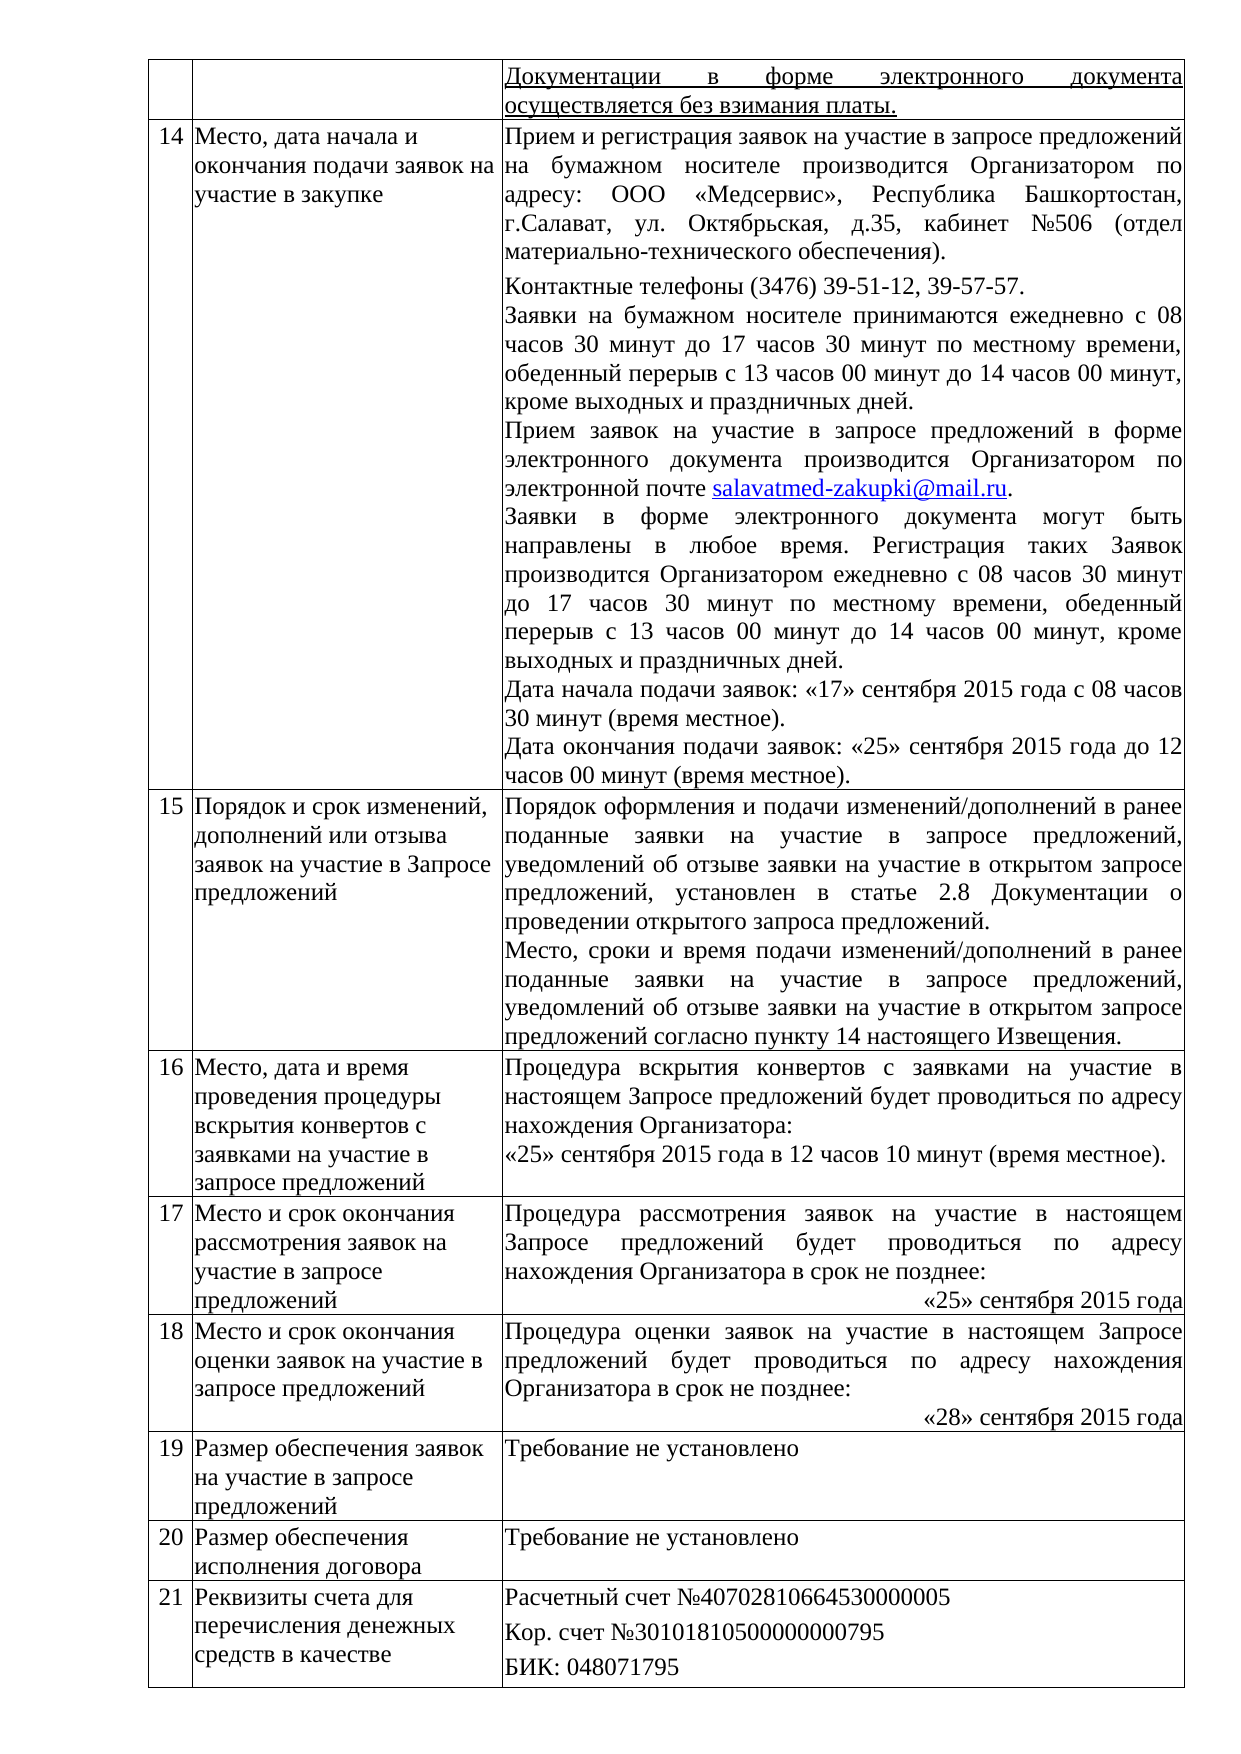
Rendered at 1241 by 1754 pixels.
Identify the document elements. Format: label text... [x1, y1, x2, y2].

table_cell 15 [149, 790, 192, 1050]
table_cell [503, 1581, 1184, 1687]
table_cell 19 [149, 1432, 192, 1519]
table_cell 13 [149, 60, 192, 119]
table_cell Процедура рассмотрения заявок на участие в настоящем Запросе предложений будет проводиться по адресу нахождения Организатора в срок не позднее: «25» сентября 2015 года [503, 1197, 1184, 1313]
table_cell Место, дата начала и окончания подачи заявок на участие в закупке [193, 120, 502, 789]
table_cell 14 [149, 120, 192, 789]
table_cell Порядок оформления и подачи изменений/дополнений в ранее поданные заявки на участие в запросе предложений, уведомлений об отзыве заявки на участие в открытом запросе предложений, установлен в статье 2.8 Документации о проведении открытого запроса предложений. Место, сроки и время подачи изменений/дополнений в ранее поданные заявки на участие в запросе предложений, уведомлений об отзыве заявки на участие в открытом запросе предложений согласно пункту 14 настоящего Извещения. [503, 790, 1184, 1050]
table_cell Размер обеспечения исполнения договора [193, 1521, 502, 1579]
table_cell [193, 60, 502, 119]
table_cell Требование не установлено [503, 1432, 1184, 1519]
table_cell 18 [149, 1315, 192, 1431]
table_cell Требование не установлено [503, 1521, 1184, 1579]
table_cell 16 [149, 1051, 192, 1196]
table_cell Размер обеспечения заявок на участие в запросе предложений [193, 1432, 502, 1519]
table_cell Место и срок окончания оценки заявок на участие в запросе предложений [193, 1315, 502, 1431]
table_cell 17 [149, 1197, 192, 1313]
table_cell Процедура вскрытия конвертов с заявками на участие в настоящем Запросе предложений будет проводиться по адресу нахождения Организатора: «25» сентября 2015 года в 12 часов 10 минут (время местное). [503, 1051, 1184, 1196]
table_cell Прием и регистрация заявок на участие в запросе предложений на бумажном носителе производится Организатором по адресу: ООО «Медсервис», Республика Башкортостан, г.Салават, ул. Октябрьская, д.35, кабинет №506 (отдел материально-технического обеспечения). Контактные телефоны (3476) 39-51-12, 39-57-57. Заявки на бумажном носителе принимаются ежедневно с 08 часов 30 минут до 17 часов 30 минут по местному времени, обеденный перерыв с 13 часов 00 минут до 14 часов 00 минут, кроме выходных и праздничных дней. Прием заявок на участие в запросе предложений в форме электронного документа производится Организатором по электронной почте salavatmed-zakupki@mail.ru. Заявки в форме электронного документа могут быть направлены в любое время. Регистрация таких Заявок производится Организатором ежедневно с 08 часов 30 минут до 17 часов 30 минут по местному времени, обеденный перерыв с 13 часов 00 минут до 14 часов 00 минут, кроме выходных и праздничных дней. Дата начала подачи заявок: «17» сентября 2015 года с 08 часов 30 минут (время местное). Дата окончания подачи заявок: «25» сентября 2015 года до 12 часов 00 минут (время местное). [503, 120, 1184, 789]
table_cell 20 [149, 1521, 192, 1579]
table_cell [193, 1581, 502, 1687]
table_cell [503, 60, 1184, 119]
table_cell Место и срок окончания рассмотрения заявок на участие в запросе предложений [193, 1197, 502, 1313]
table_cell Процедура оценки заявок на участие в настоящем Запросе предложений будет проводиться по адресу нахождения Организатора в срок не позднее: «28» сентября 2015 года [503, 1315, 1184, 1431]
table_cell Место, дата и время проведения процедуры вскрытия конвертов с заявками на участие в запросе предложений [193, 1051, 502, 1196]
table_cell Порядок и срок изменений, дополнений или отзыва заявок на участие в Запросе предложений [193, 790, 502, 1050]
table_cell 21 [149, 1581, 192, 1687]
